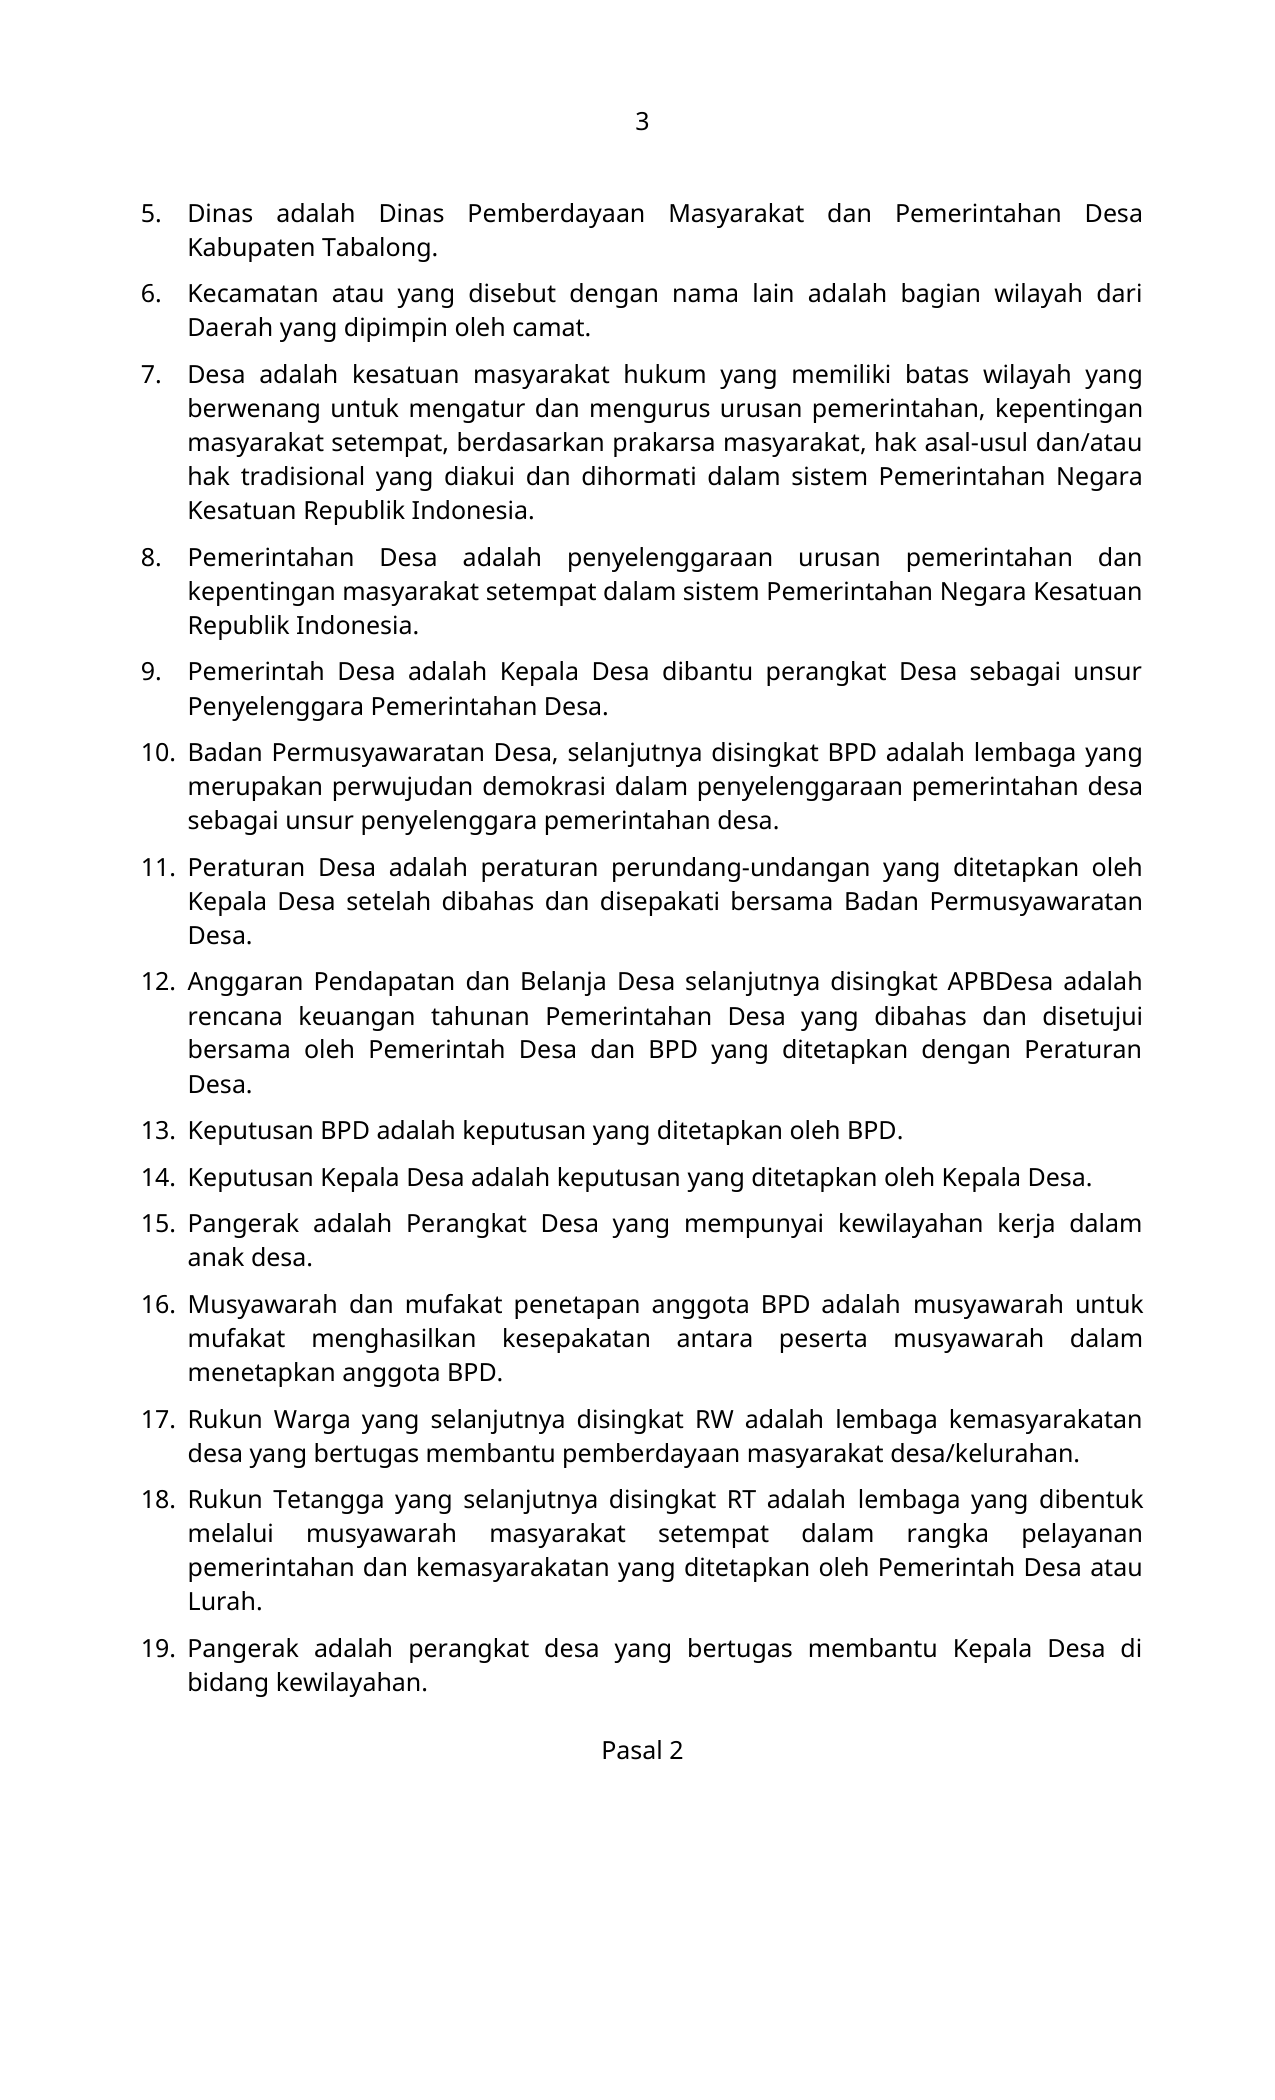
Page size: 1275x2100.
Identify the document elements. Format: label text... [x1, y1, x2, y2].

list Desa adalah kesatuan masyarakat hukum yang memiliki batas wilayah yang berwenang untuk mengatur dan mengurus urusan pemerintahan, kepentingan masyarakat setempat, berdasarkan prakarsa masyarakat, hak asal-usul dan/atau hak tradisional yang diakui dan dihormati dalam sistem Pemerintahan Negara Kesatuan Republik Indonesia. [141, 357, 1144, 527]
list Pemerintah Desa adalah Kepala Desa dibantu perangkat Desa sebagai unsur Penyelenggara Pemerintahan Desa. [141, 654, 1144, 722]
list Pemerintahan Desa adalah penyelenggaraan urusan pemerintahan dan kepentingan masyarakat setempat dalam sistem Pemerintahan Negara Kesatuan Republik Indonesia. [141, 539, 1144, 642]
list Rukun Tetangga yang selanjutnya disingkat RT adalah lembaga yang dibentuk melalui musyawarah masyarakat setempat dalam rangka pelayanan pemerintahan dan kemasyarakatan yang ditetapkan oleh Pemerintah Desa atau Lurah. [141, 1482, 1144, 1618]
list Keputusan Kepala Desa adalah keputusan yang ditetapkan oleh Kepala Desa. [141, 1159, 1144, 1193]
list Dinas adalah Dinas Pemberdayaan Masyarakat dan Pemerintahan Desa Kabupaten Tabalong. [141, 195, 1144, 263]
list Musyawarah dan mufakat penetapan anggota BPD adalah musyawarah untuk mufakat menghasilkan kesepakatan antara peserta musyawarah dalam menetapkan anggota BPD. [141, 1287, 1144, 1389]
text Pasal 2 [141, 1733, 1144, 1767]
list Peraturan Desa adalah peraturan perundang-undangan yang ditetapkan oleh Kepala Desa setelah dibahas dan disepakati bersama Badan Permusyawaratan Desa. [141, 849, 1144, 952]
list Keputusan BPD adalah keputusan yang ditetapkan oleh BPD. [141, 1113, 1144, 1147]
list Pangerak adalah perangkat desa yang bertugas membantu Kepala Desa di bidang kewilayahan. [141, 1631, 1144, 1699]
list Kecamatan atau yang disebut dengan nama lain adalah bagian wilayah dari Daerah yang dipimpin oleh camat. [141, 276, 1144, 344]
list Rukun Warga yang selanjutnya disingkat RW adalah lembaga kemasyarakatan desa yang bertugas membantu pemberdayaan masyarakat desa/kelurahan. [141, 1401, 1144, 1469]
list Badan Permusyawaratan Desa, selanjutnya disingkat BPD adalah lembaga yang merupakan perwujudan demokrasi dalam penyelenggaraan pemerintahan desa sebagai unsur penyelenggara pemerintahan desa. [141, 735, 1144, 837]
list Pangerak adalah Perangkat Desa yang mempunyai kewilayahan kerja dalam anak desa. [141, 1206, 1144, 1274]
list Anggaran Pendapatan dan Belanja Desa selanjutnya disingkat APBDesa adalah rencana keuangan tahunan Pemerintahan Desa yang dibahas dan disetujui bersama oleh Pemerintah Desa dan BPD yang ditetapkan dengan Peraturan Desa. [141, 964, 1144, 1100]
